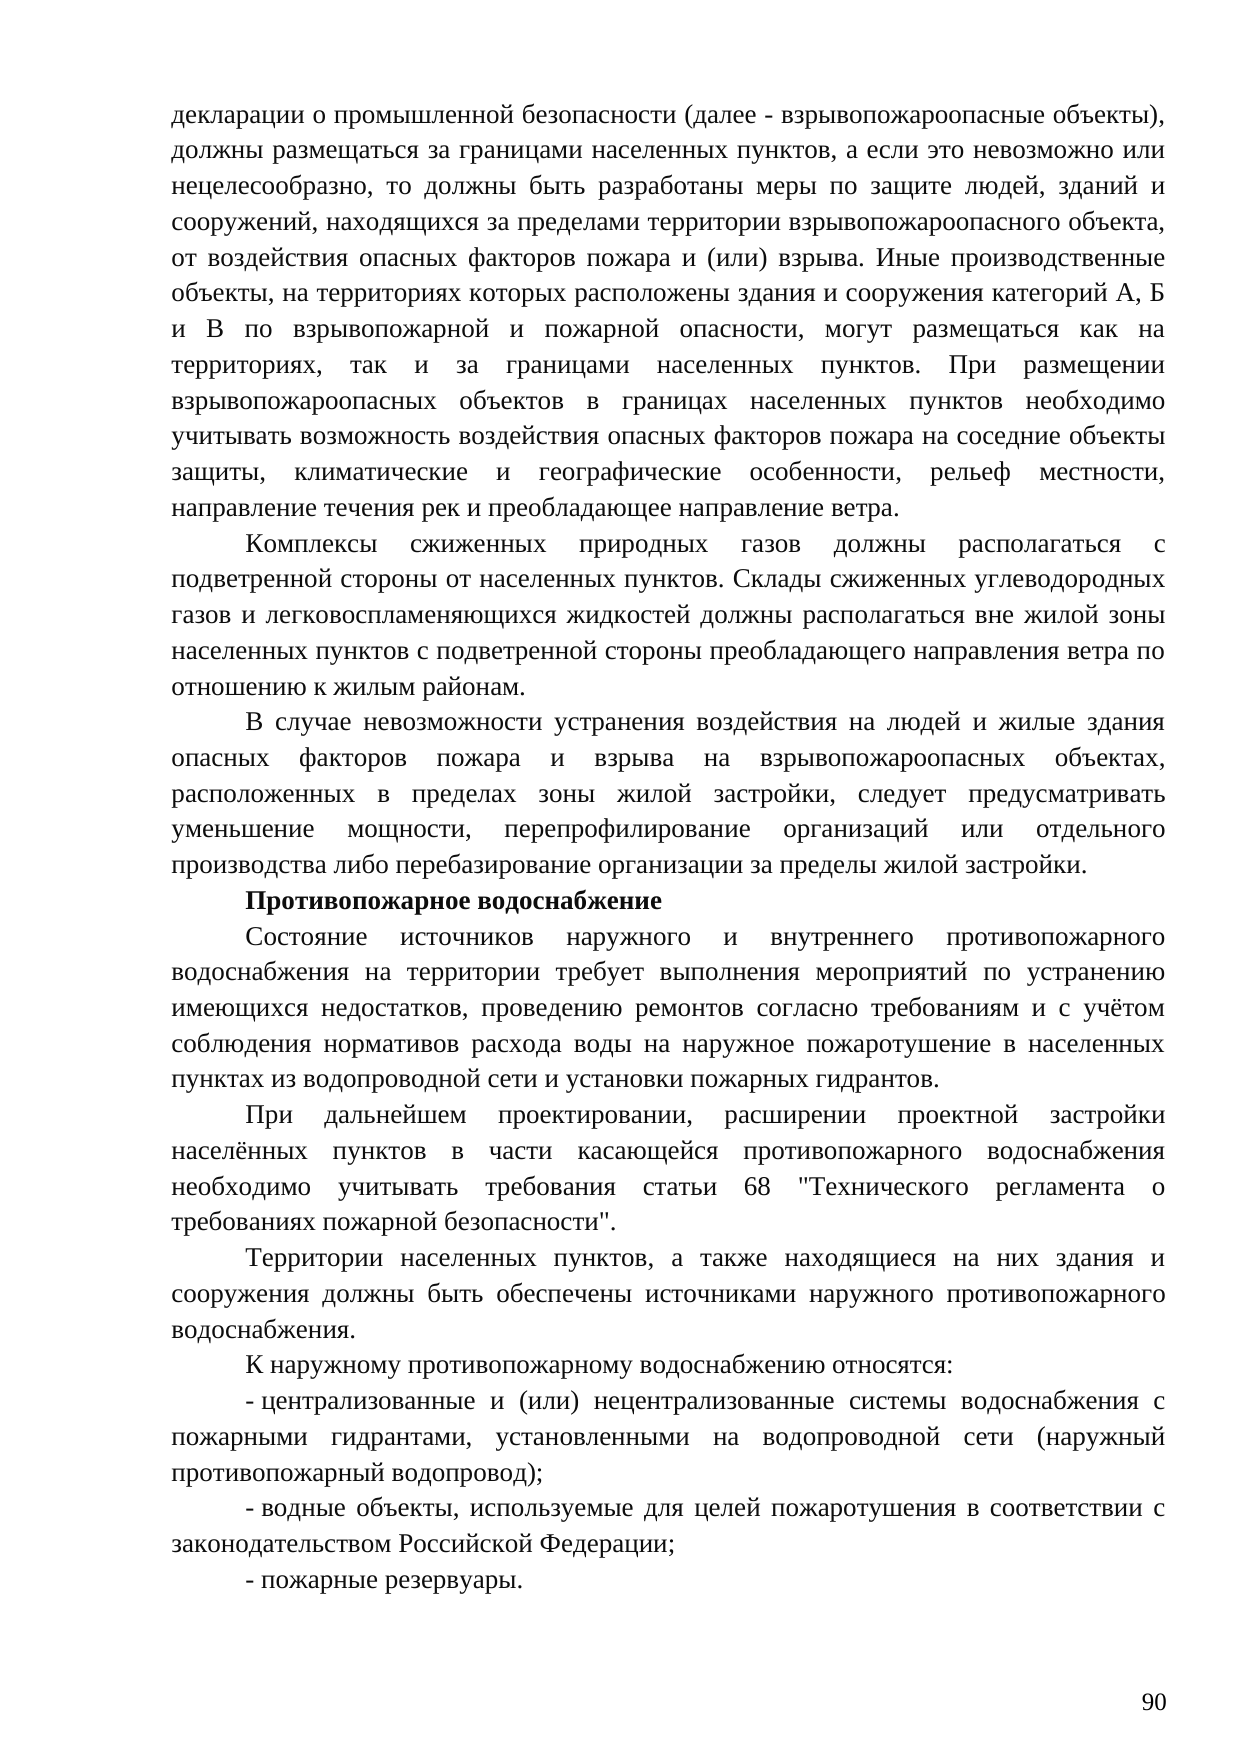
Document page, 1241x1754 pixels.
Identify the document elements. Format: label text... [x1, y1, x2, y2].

text В случае невозможности устранения воздействия на людей и жилые здания опасных факторов пожара и взрыва на взрывопожароопасных объектах, расположенных в пределах зоны жилой застройки, следует предусматривать уменьшение мощности, перепрофилирование организаций или отдельного производства либо перебазирование организации за пределы жилой застройки. [171, 705, 1167, 879]
text При дальнейшем проектировании, расширении проектной застройки населённых пунктов в части касающейся противопожарного водоснабжения необходимо учитывать требования статьи 68 "Технического регламента о требованиях пожарной безопасности". [171, 1098, 1167, 1237]
text К наружному противопожарному водоснабжению относятся: [171, 1348, 1167, 1379]
text - централизованные и (или) нецентрализованные системы водоснабжения с пожарными гидрантами, установленными на водопроводной сети (наружный противопожарный водопровод); [171, 1384, 1167, 1487]
text Комплексы сжиженных природных газов должны располагаться с подветренной стороны от населенных пунктов. Склады сжиженных углеводородных газов и легковоспламеняющихся жидкостей должны располагаться вне жилой зоны населенных пунктов с подветренной стороны преобладающего направления ветра по отношению к жилым районам. [171, 527, 1167, 701]
text - пожарные резервуары. [171, 1563, 1167, 1594]
text - водные объекты, используемые для целей пожаротушения в соответствии с законодательством Российской Федерации; [171, 1491, 1167, 1558]
text Территории населенных пунктов, а также находящиеся на них здания и сооружения должны быть обеспечены источниками наружного противопожарного водоснабжения. [171, 1241, 1167, 1344]
text Противопожарное водоснабжение [171, 884, 1167, 915]
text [171, 98, 1167, 522]
text Состояние источников наружного и внутреннего противопожарного водоснабжения на территории требует выполнения мероприятий по устранению имеющихся недостатков, проведению ремонтов согласно требованиям и с учётом соблюдения нормативов расхода воды на наружное пожаротушение в населенных пунктах из водопроводной сети и установки пожарных гидрантов. [171, 920, 1167, 1094]
